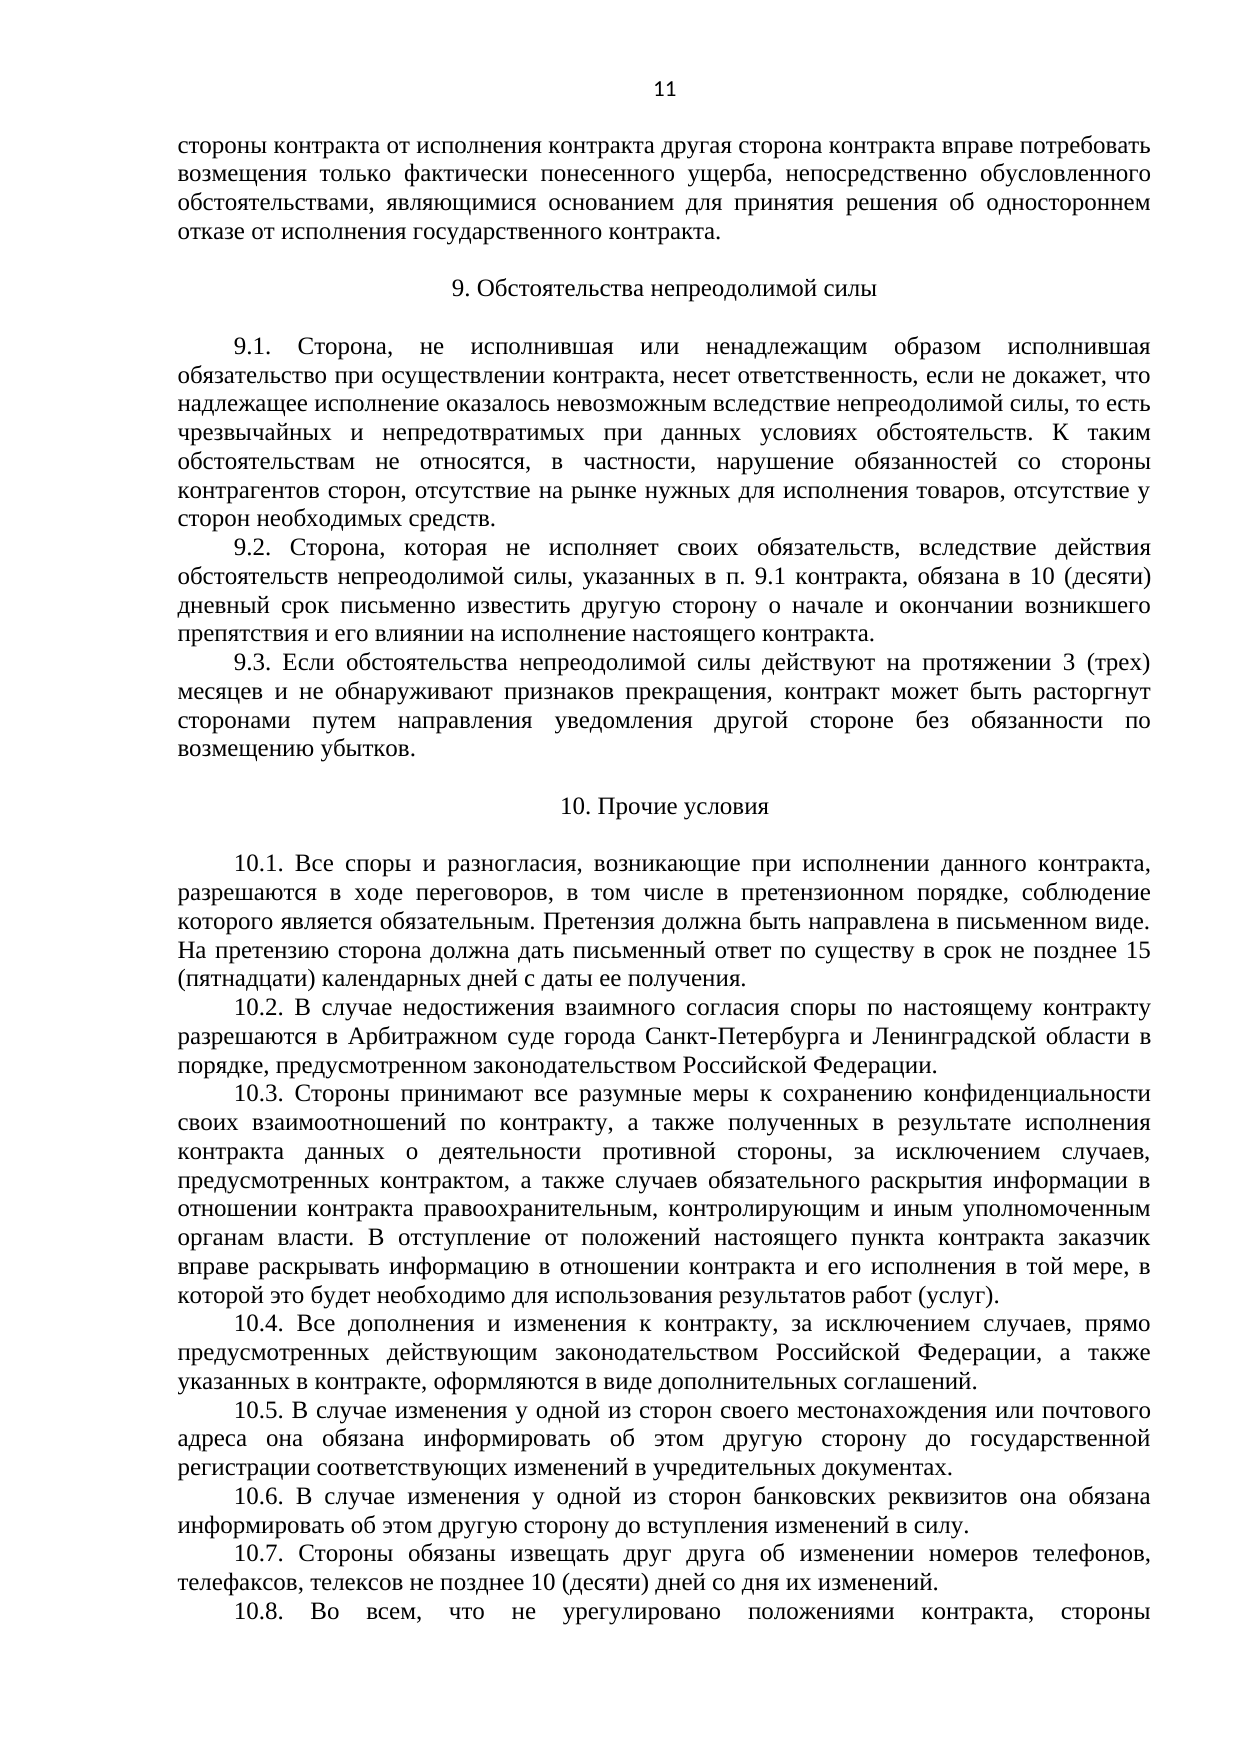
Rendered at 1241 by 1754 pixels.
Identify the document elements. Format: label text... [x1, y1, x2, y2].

text 10.6. В случае изменения у одной из сторон банковских реквизитов она обязана информировать об этом другую сторону до вступления изменений в силу. [177, 1481, 1152, 1538]
text 10.5. В случае изменения у одной из сторон своего местонахождения или почтового адреса она обязана информировать об этом другую сторону до государственной регистрации соответствующих изменений в учредительных документах. [177, 1395, 1152, 1481]
text 9. Обстоятельства непреодолимой силы [177, 273, 1152, 302]
text 10.7. Стороны обязаны извещать друг друга об изменении номеров телефонов, телефаксов, телексов не позднее 10 (десяти) дней со дня их изменений. [177, 1538, 1152, 1596]
text 9.1. Сторона, не исполнившая или ненадлежащим образом исполнившая обязательство при осуществлении контракта, несет ответственность, если не докажет, что надлежащее исполнение оказалось невозможным вследствие непреодолимой силы, то есть чрезвычайных и непредотвратимых при данных условиях обстоятельств. К таким обстоятельствам не относятся, в частности, нарушение обязанностей со стороны контрагентов сторон, отсутствие на рынке нужных для исполнения товаров, отсутствие у сторон необходимых средств. [177, 331, 1152, 532]
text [177, 1596, 1152, 1625]
text 10. Прочие условия [177, 791, 1152, 820]
text 10.2. В случае недостижения взаимного согласия споры по настоящему контракту разрешаются в Арбитражном суде города Санкт-Петербурга и Ленинградской области в порядке, предусмотренном законодательством Российской Федерации. [177, 992, 1152, 1078]
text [177, 130, 1152, 245]
text 10.3. Стороны принимают все разумные меры к сохранению конфиденциальности своих взаимоотношений по контракту, а также полученных в результате исполнения контракта данных о деятельности противной стороны, за исключением случаев, предусмотренных контрактом, а также случаев обязательного раскрытия информации в отношении контракта правоохранительным, контролирующим и иным уполномоченным органам власти. В отступление от положений настоящего пункта контракта заказчик вправе раскрывать информацию в отношении контракта и его исполнения в той мере, в которой это будет необходимо для использования результатов работ (услуг). [177, 1078, 1152, 1308]
text 9.3. Если обстоятельства непреодолимой силы действуют на протяжении 3 (трех) месяцев и не обнаруживают признаков прекращения, контракт может быть расторгнут сторонами путем направления уведомления другой стороне без обязанности по возмещению убытков. [177, 647, 1152, 762]
text 10.1. Все споры и разногласия, возникающие при исполнении данного контракта, разрешаются в ходе переговоров, в том числе в претензионном порядке, соблюдение которого является обязательным. Претензия должна быть направлена в письменном виде. На претензию сторона должна дать письменный ответ по существу в срок не позднее 15 (пятнадцати) календарных дней с даты ее получения. [177, 848, 1152, 992]
text 9.2. Сторона, которая не исполняет своих обязательств, вследствие действия обстоятельств непреодолимой силы, указанных в п. 9.1 контракта, обязана в 10 (десяти) дневный срок письменно известить другую сторону о начале и окончании возникшего препятствия и его влиянии на исполнение настоящего контракта. [177, 532, 1152, 647]
text 10.4. Все дополнения и изменения к контракту, за исключением случаев, прямо предусмотренных действующим законодательством Российской Федерации, а также указанных в контракте, оформляются в виде дополнительных соглашений. [177, 1308, 1152, 1395]
